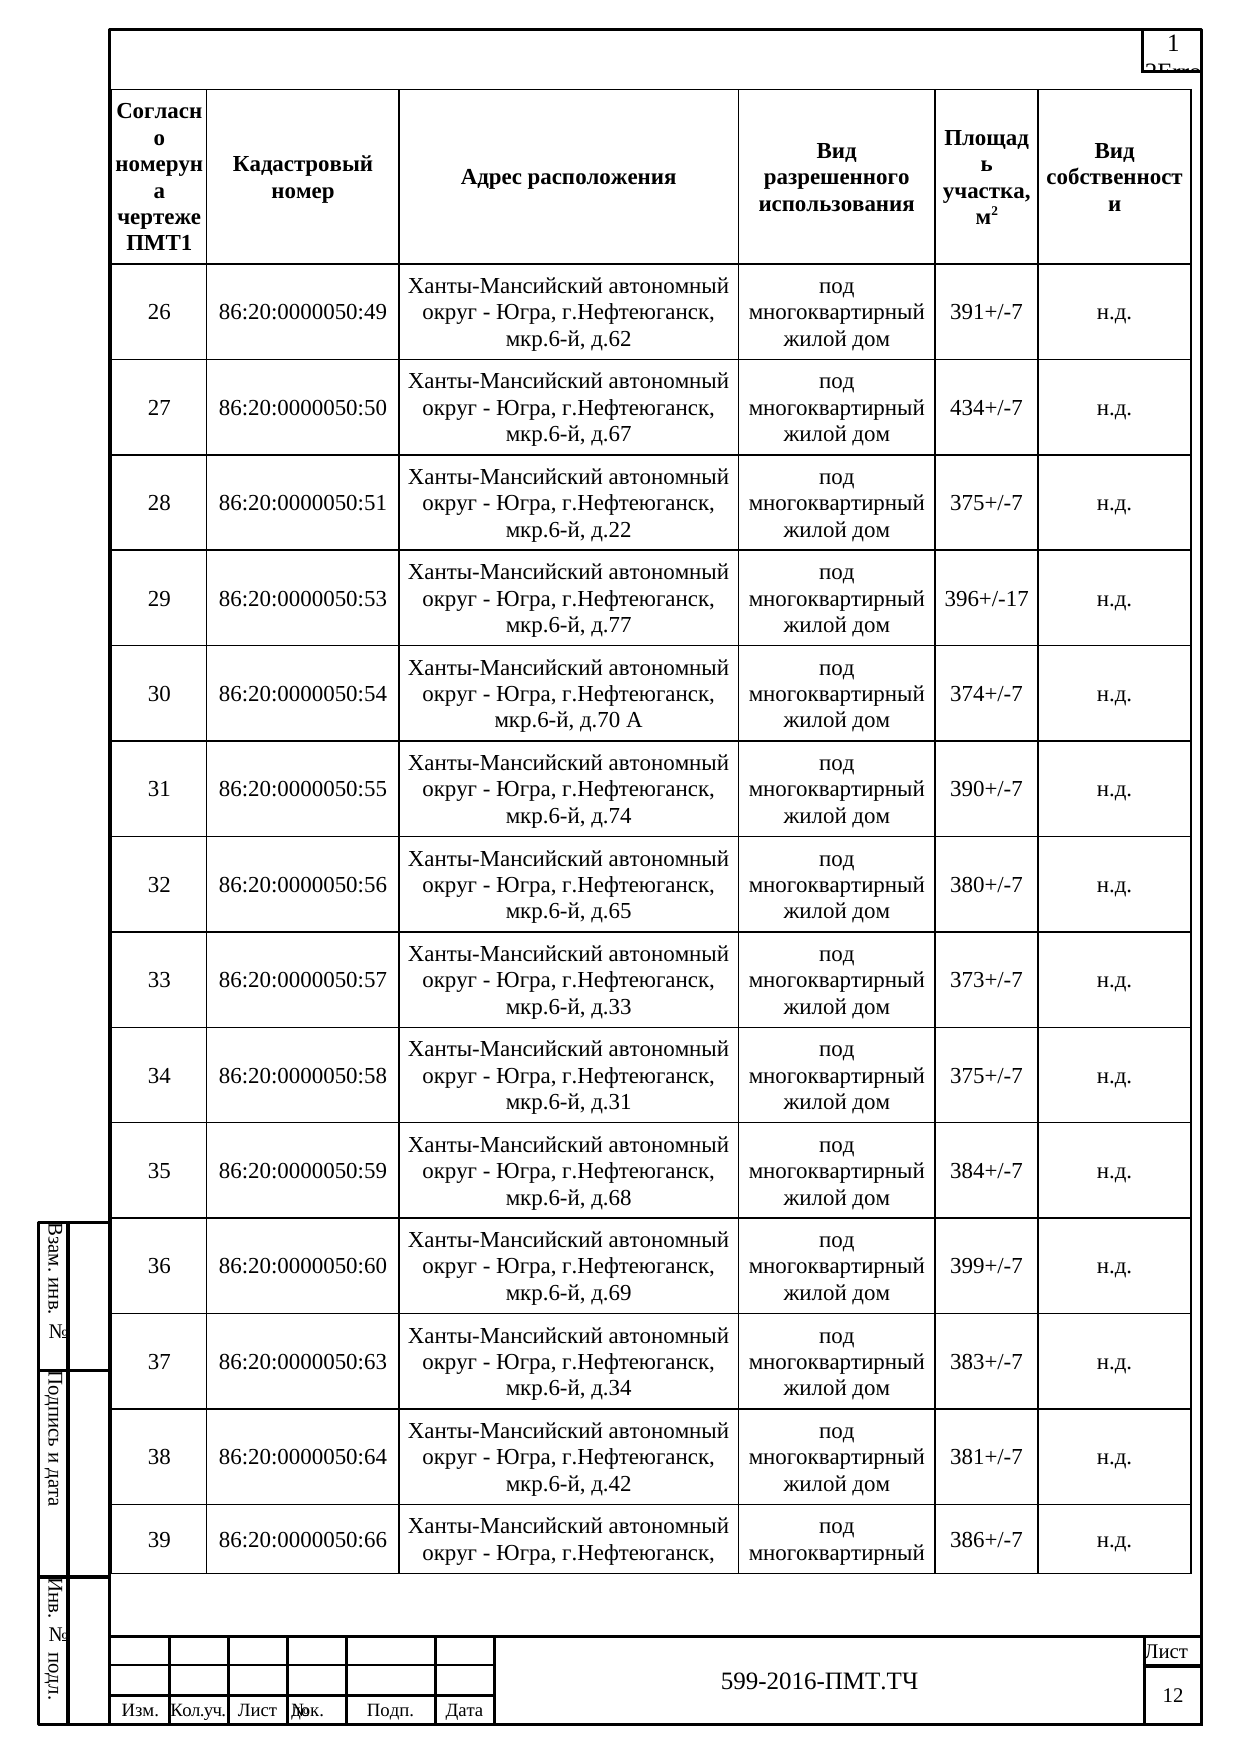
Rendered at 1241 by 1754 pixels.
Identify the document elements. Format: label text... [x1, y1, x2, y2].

table_cell под многоквартирный жилой дом [739, 933, 934, 1026]
table_cell 31 [112, 742, 206, 836]
table_cell н.д. [1039, 1314, 1190, 1408]
table_cell 390+/-7 [936, 742, 1037, 836]
table_cell Ханты-Мансийский автономный округ - Югра, г.Нефтеюганск, мкр.6-й, д.65 [400, 837, 738, 931]
table_cell 34 [112, 1028, 206, 1122]
table_cell Ханты-Мансийский автономный округ - Югра, г.Нефтеюганск, мкр.6-й, д.77 [400, 551, 738, 645]
table_cell 86:20:0000050:60 [207, 1219, 398, 1313]
table_cell н.д. [1039, 360, 1190, 454]
table_cell под многоквартирный жилой дом [739, 1505, 934, 1573]
table_cell 38 [112, 1410, 206, 1503]
table_cell Ханты-Мансийский автономный округ - Югра, г.Нефтеюганск, мкр.6-й, д.74 [400, 742, 738, 836]
table_cell 36 [112, 1219, 206, 1313]
table_cell под многоквартирный жилой дом [739, 742, 934, 836]
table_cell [400, 1505, 738, 1573]
table_cell 375+/-7 [936, 456, 1037, 549]
table_cell н.д. [1039, 1410, 1190, 1503]
table_cell Ханты-Мансийский автономный округ - Югра, г.Нефтеюганск, мкр.6-й, д.62 [400, 265, 738, 358]
table_cell под многоквартирный жилой дом [739, 265, 934, 358]
table_cell 86:20:0000050:58 [207, 1028, 398, 1122]
table_cell 86:20:0000050:64 [207, 1410, 398, 1503]
table_cell 32 [112, 837, 206, 931]
table_cell н.д. [1039, 742, 1190, 836]
table_cell 86:20:0000050:53 [207, 551, 398, 645]
table_cell Ханты-Мансийский автономный округ - Югра, г.Нефтеюганск, мкр.6-й, д.31 [400, 1028, 738, 1122]
table_cell под многоквартирный жилой дом [739, 1410, 934, 1503]
table_cell 29 [112, 551, 206, 645]
table_cell 37 [112, 1314, 206, 1408]
table_cell под многоквартирный жилой дом [739, 837, 934, 931]
table_header Кадастровый номер [207, 90, 398, 263]
table_cell Ханты-Мансийский автономный округ - Югра, г.Нефтеюганск, мкр.6-й, д.67 [400, 360, 738, 454]
table_cell 386+/-7 [936, 1505, 1037, 1573]
table_cell Ханты-Мансийский автономный округ - Югра, г.Нефтеюганск, мкр.6-й, д.33 [400, 933, 738, 1026]
table_cell под многоквартирный жилой дом [739, 1314, 934, 1408]
table_cell 26 [112, 265, 206, 358]
table_cell 86:20:0000050:54 [207, 646, 398, 740]
table_cell под многоквартирный жилой дом [739, 1123, 934, 1217]
table_cell 381+/-7 [936, 1410, 1037, 1503]
table_cell 86:20:0000050:56 [207, 837, 398, 931]
table_cell 380+/-7 [936, 837, 1037, 931]
table_cell 374+/-7 [936, 646, 1037, 740]
table_cell Ханты-Мансийский автономный округ - Югра, г.Нефтеюганск, мкр.6-й, д.70 А [400, 646, 738, 740]
table_cell 384+/-7 [936, 1123, 1037, 1217]
table_cell 27 [112, 360, 206, 454]
table_cell н.д. [1039, 1028, 1190, 1122]
table_cell 35 [112, 1123, 206, 1217]
table_cell н.д. [1039, 456, 1190, 549]
table_header Вид собственности [1039, 90, 1190, 263]
table_cell под многоквартирный жилой дом [739, 551, 934, 645]
table_cell 86:20:0000050:49 [207, 265, 398, 358]
table_header Адрес расположения [400, 90, 738, 263]
table_cell 375+/-7 [936, 1028, 1037, 1122]
table_cell под многоквартирный жилой дом [739, 1219, 934, 1313]
table_cell Ханты-Мансийский автономный округ - Югра, г.Нефтеюганск, мкр.6-й, д.42 [400, 1410, 738, 1503]
table_cell н.д. [1039, 646, 1190, 740]
table_cell 30 [112, 646, 206, 740]
table_cell 86:20:0000050:66 [207, 1505, 398, 1573]
table_cell н.д. [1039, 1219, 1190, 1313]
table_cell Ханты-Мансийский автономный округ - Югра, г.Нефтеюганск, мкр.6-й, д.22 [400, 456, 738, 549]
table_cell 86:20:0000050:51 [207, 456, 398, 549]
table_cell под многоквартирный жилой дом [739, 646, 934, 740]
table_cell 28 [112, 456, 206, 549]
table_cell под многоквартирный жилой дом [739, 456, 934, 549]
table_cell Ханты-Мансийский автономный округ - Югра, г.Нефтеюганск, мкр.6-й, д.34 [400, 1314, 738, 1408]
table_cell н.д. [1039, 551, 1190, 645]
table_cell 86:20:0000050:63 [207, 1314, 398, 1408]
table_cell 86:20:0000050:57 [207, 933, 398, 1026]
table_cell 373+/-7 [936, 933, 1037, 1026]
table_cell 39 [112, 1505, 206, 1573]
table_cell 383+/-7 [936, 1314, 1037, 1408]
table_cell 391+/-7 [936, 265, 1037, 358]
table_cell под многоквартирный жилой дом [739, 1028, 934, 1122]
table_cell 86:20:0000050:59 [207, 1123, 398, 1217]
table_header Согласно номеруна чертеже ПМТ1 [112, 90, 206, 263]
table_cell н.д. [1039, 1123, 1190, 1217]
table_cell 396+/-17 [936, 551, 1037, 645]
table_header Вид разрешенного использования [739, 90, 934, 263]
table_cell н.д. [1039, 265, 1190, 358]
table_header Площадь участка, м2 [936, 90, 1037, 263]
table_cell под многоквартирный жилой дом [739, 360, 934, 454]
table_cell 434+/-7 [936, 360, 1037, 454]
table_cell н.д. [1039, 1505, 1190, 1573]
table_cell н.д. [1039, 837, 1190, 931]
table_cell Ханты-Мансийский автономный округ - Югра, г.Нефтеюганск, мкр.6-й, д.68 [400, 1123, 738, 1217]
table_cell 86:20:0000050:55 [207, 742, 398, 836]
table_cell 86:20:0000050:50 [207, 360, 398, 454]
table_cell н.д. [1039, 933, 1190, 1026]
table_cell 33 [112, 933, 206, 1026]
table_cell Ханты-Мансийский автономный округ - Югра, г.Нефтеюганск, мкр.6-й, д.69 [400, 1219, 738, 1313]
table_cell 399+/-7 [936, 1219, 1037, 1313]
